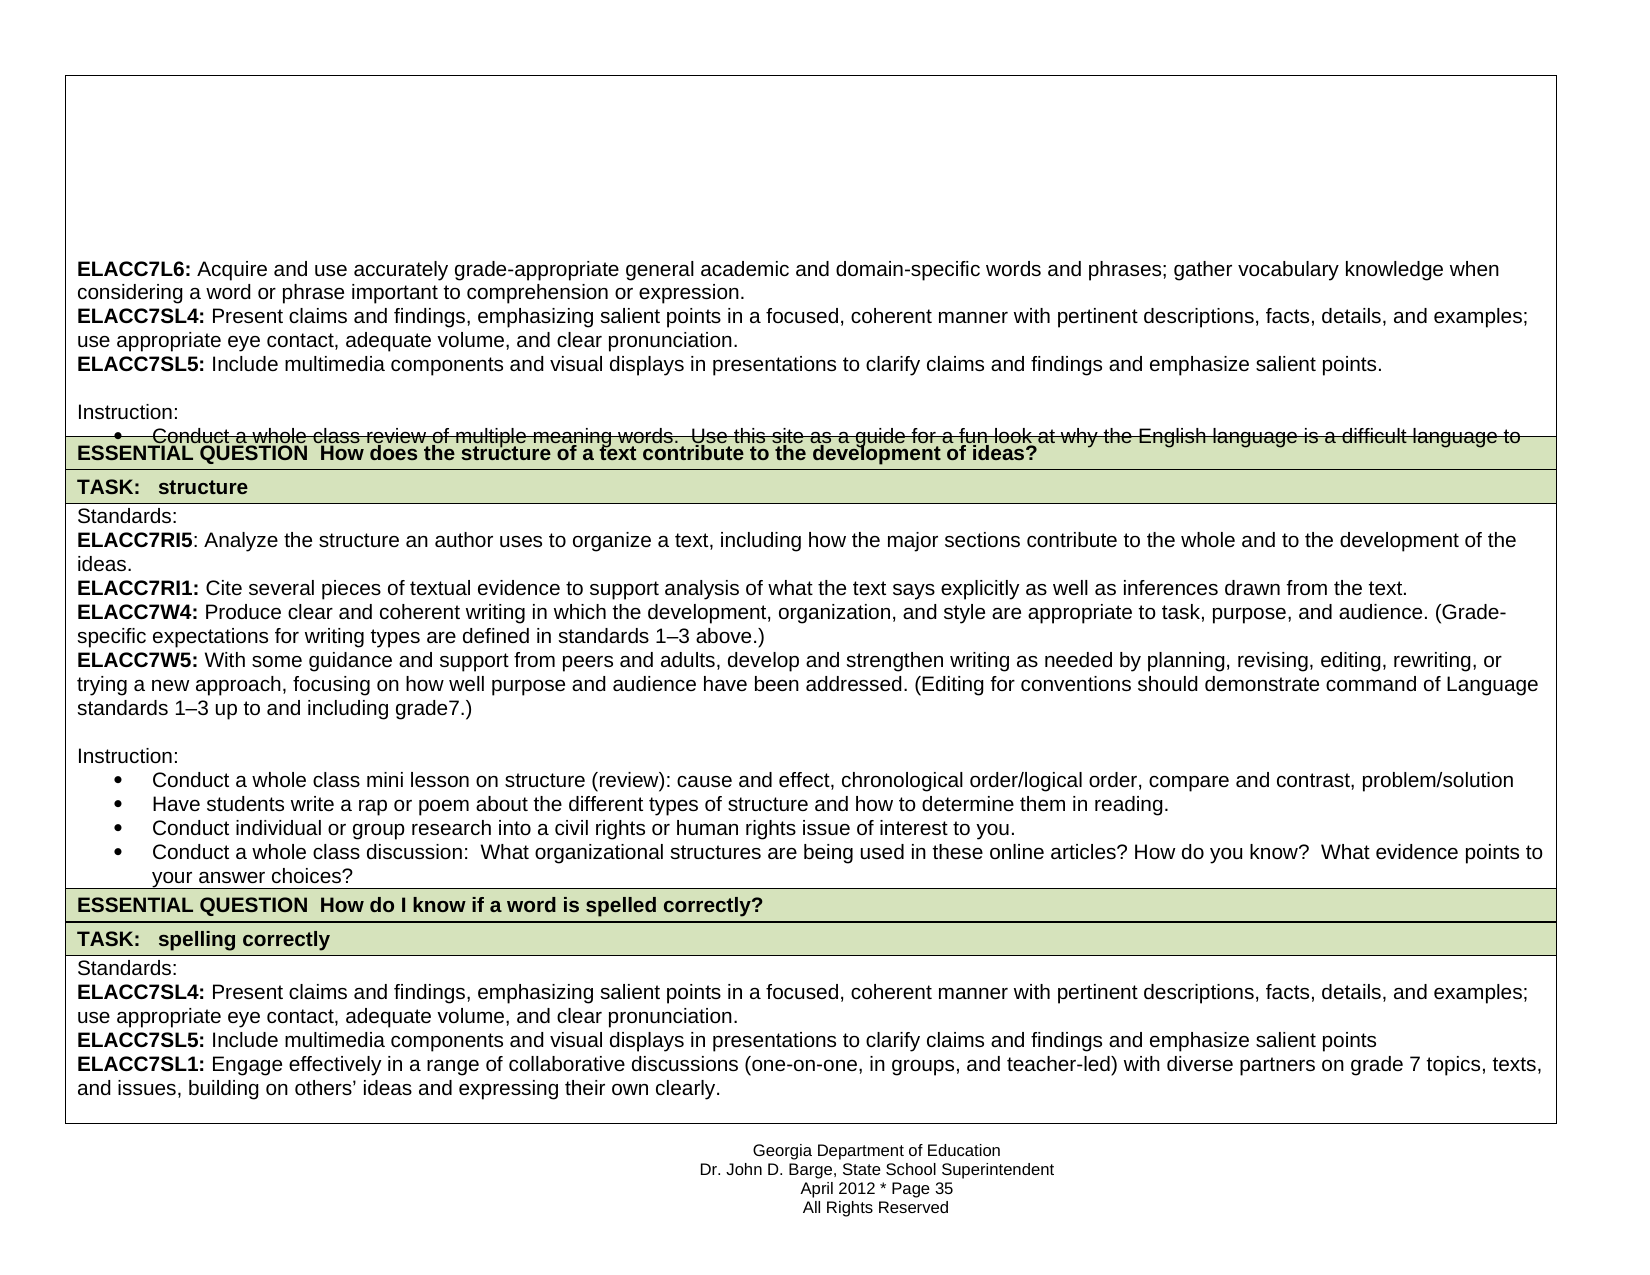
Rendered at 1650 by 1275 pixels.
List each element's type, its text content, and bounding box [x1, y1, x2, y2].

table_cell Standards: ELACC7SL4: Present claims and findings, emphasizing salient points in a focused, coherent manner with pertinent descriptions, facts, details, and examples; use appropriate eye contact, adequate volume, and clear pronunciation. ELACC7SL5: Include multimedia components and visual displays in presentations to clarify claims and findings and emphasize salient points ELACC7SL1: Engage effectively in a range of collaborative discussions (one-on-one, in groups, and teacher-led) with diverse partners on grade 7 topics, texts, and issues, building on others’ ideas and expressing their own clearly. a. Come to discussions prepared having read or researched material under study; explicitly draw on that preparation by referring to evidence on the topic, text, or issue to probe and reflect on ideas under discussion. b. Follow rules for collegial discussions, track progress toward specific goals and deadlines, and define individual roles as needed. c. Pose questions that elicit elaboration and respond to others’ questions and comments with relevant observations and ideas that bring the discussion back on topic as needed. d. Acknowledge new information expressed by others and, when warranted, modify their own views and understanding. ELACC7L2: Demonstrate command of the conventions of standard English capitalization, punctuation, and spelling when writing. b. Spell correctly. Instruction: Conduct a whole class mini lesson on spelling rules using this PowerPoint presentation: http://grammar.ccc.commnet.edu/grammar/spelling.htm. Students search the local newspaper or for spelling errors. Who can find the most? Keep a running total on a classroom chart. Have monthly winners of who can find the most errors. Students can play interactive spelling games here: http://www.funbrain.com/spell/index.html, http://www.funbrain.com/spellroo/, Students look and discuss three paintings by Normal Rockwell here: Norman Rockwell and Civil Rights (paintings) http://www.camillereads.com/2009/12/norman-rockwell-and-civil-rights.html. What do you see? What is the theme of these paintings? Why would someone paint something like this? Who would be most affected by them? Students develop a spelling word list based on civil and human rights. The words must be tied to the spelling rules reviewed in the mini-lesson. Students use the word list they have developed and create an illustrated dictionary. Dictionary may be digital or printed. *Assessment Opportunity [66, 956, 1556, 1123]
table_cell TASK: spelling correctly [66, 923, 1556, 955]
table_cell TASK: structure [66, 470, 1556, 503]
table_cell Standards: ELACC7RI5: Analyze the structure an author uses to organize a text, including how the major sections contribute to the whole and to the development of the ideas. ELACC7RI1: Cite several pieces of textual evidence to support analysis of what the text says explicitly as well as inferences drawn from the text. ELACC7W4: Produce clear and coherent writing in which the development, organization, and style are appropriate to task, purpose, and audience. (Grade-specific expectations for writing types are defined in standards 1–3 above.) ELACC7W5: With some guidance and support from peers and adults, develop and strengthen writing as needed by planning, revising, editing, rewriting, or trying a new approach, focusing on how well purpose and audience have been addressed. (Editing for conventions should demonstrate command of Language standards 1–3 up to and including grade7.) Instruction: Conduct a whole class mini lesson on structure (review): cause and effect, chronological order/logical order, compare and contrast, problem/solution Have students write a rap or poem about the different types of structure and how to determine them in reading. Conduct individual or group research into a civil rights or human rights issue of interest to you. Conduct a whole class discussion: What organizational structures are being used in these online articles? How do you know? What evidence points to your answer choices? [66, 504, 1556, 888]
table_cell ESSENTIAL QUESTION How do I know if a word is spelled correctly? [66, 889, 1556, 921]
table_cell ESSENTIAL QUESTION How does the structure of a text contribute to the development of ideas? [66, 437, 1556, 469]
